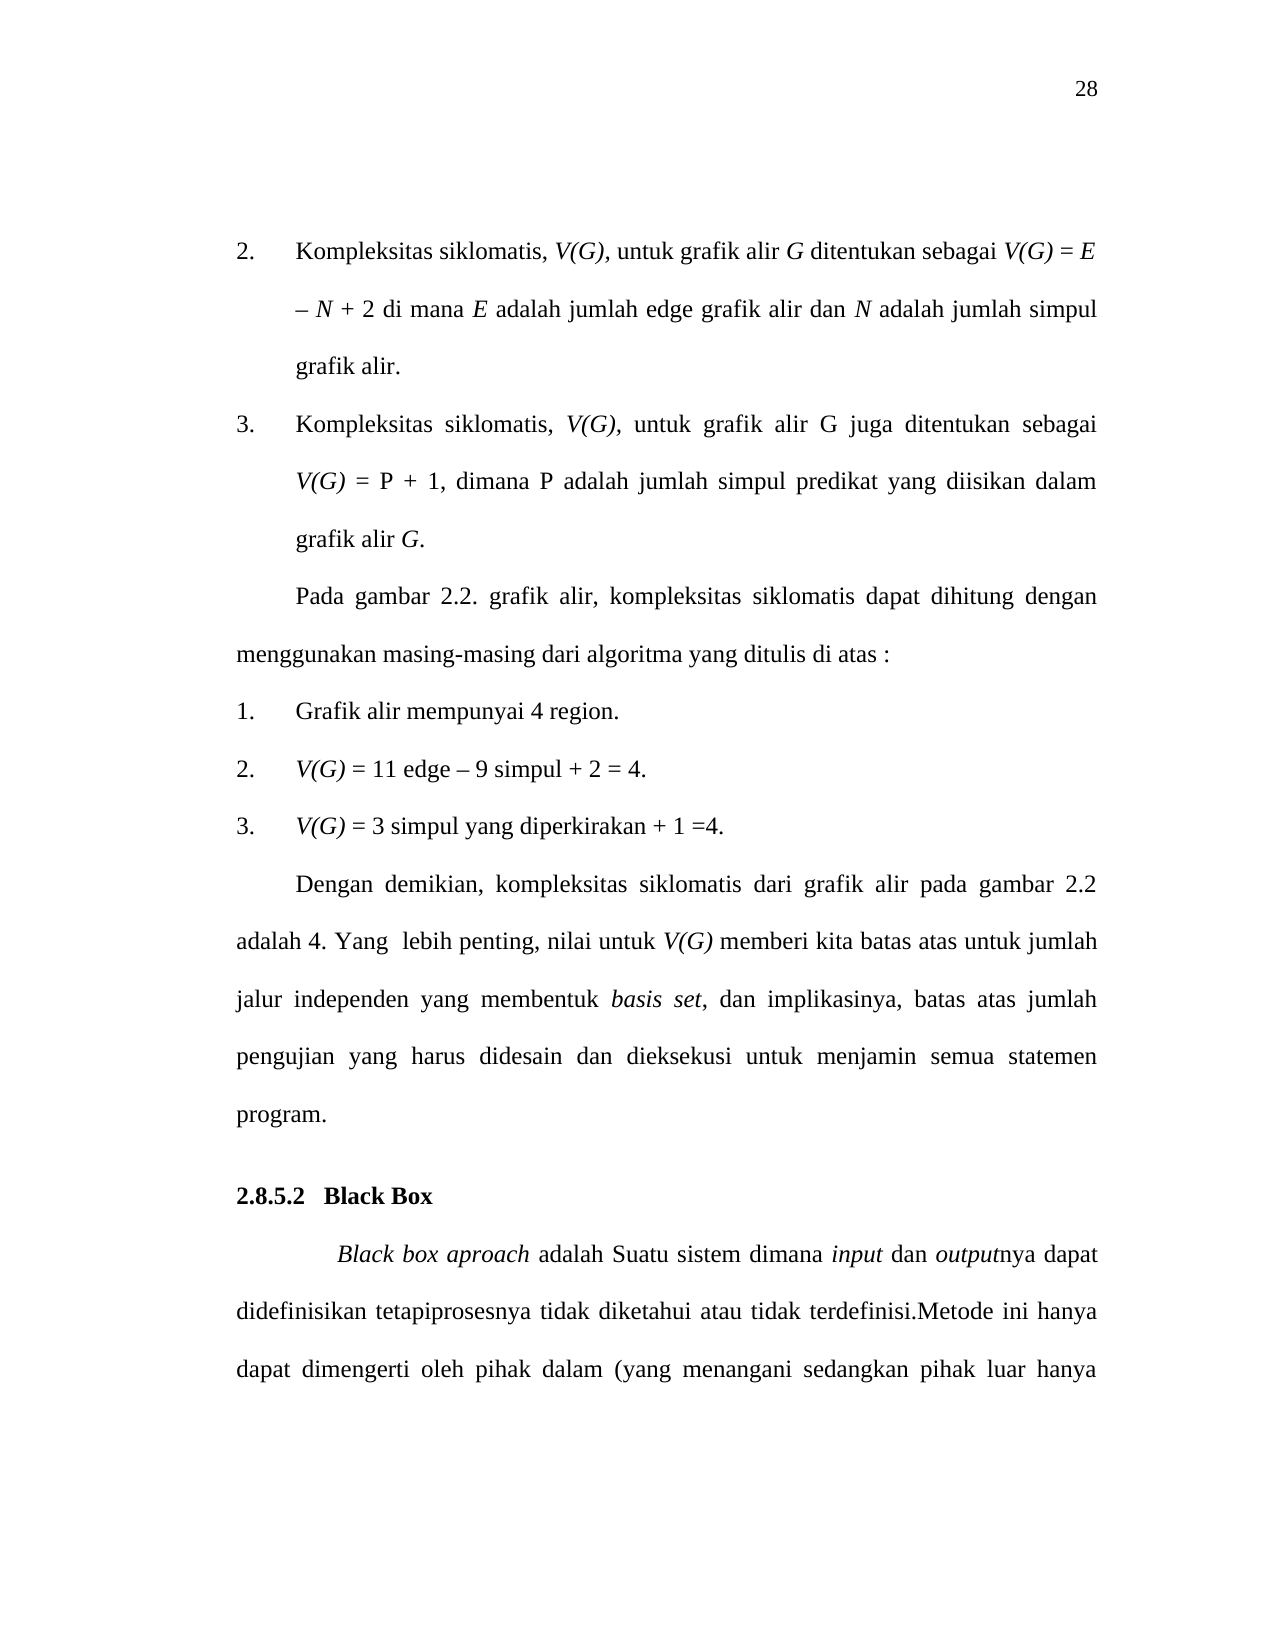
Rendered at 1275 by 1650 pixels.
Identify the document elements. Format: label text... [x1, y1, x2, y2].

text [236, 1239, 1098, 1382]
text Pada gambar 2.2. grafik alir, kompleksitas siklomatis dapat dihitung dengan menggunakan masing-masing dari algoritma yang ditulis di atas : [236, 581, 1098, 667]
text Dengan demikian, kompleksitas siklomatis dari grafik alir pada gambar 2.2 adalah 4. Yang lebih penting, nilai untuk V(G) memberi kita batas atas untuk jumlah jalur independen yang membentuk basis set, dan implikasinya, batas atas jumlah pengujian yang harus didesain dan dieksekusi untuk menjamin semua statemen program. [236, 869, 1098, 1127]
list Grafik alir mempunyai 4 region. [236, 696, 1098, 725]
list V(G) = 11 edge – 9 simpul + 2 = 4. [236, 754, 1098, 782]
list Kompleksitas siklomatis, V(G), untuk grafik alir G juga ditentukan sebagai V(G) = P + 1, dimana P adalah jumlah simpul predikat yang diisikan dalam grafik alir G. [236, 409, 1098, 552]
subtitle 2.8.5.2 Black Box [236, 1181, 1098, 1210]
list V(G) = 3 simpul yang diperkirakan + 1 =4. [236, 811, 1098, 840]
list Kompleksitas siklomatis, V(G), untuk grafik alir G ditentukan sebagai V(G) = E – N + 2 di mana E adalah jumlah edge grafik alir dan N adalah jumlah simpul grafik alir. [236, 236, 1098, 380]
